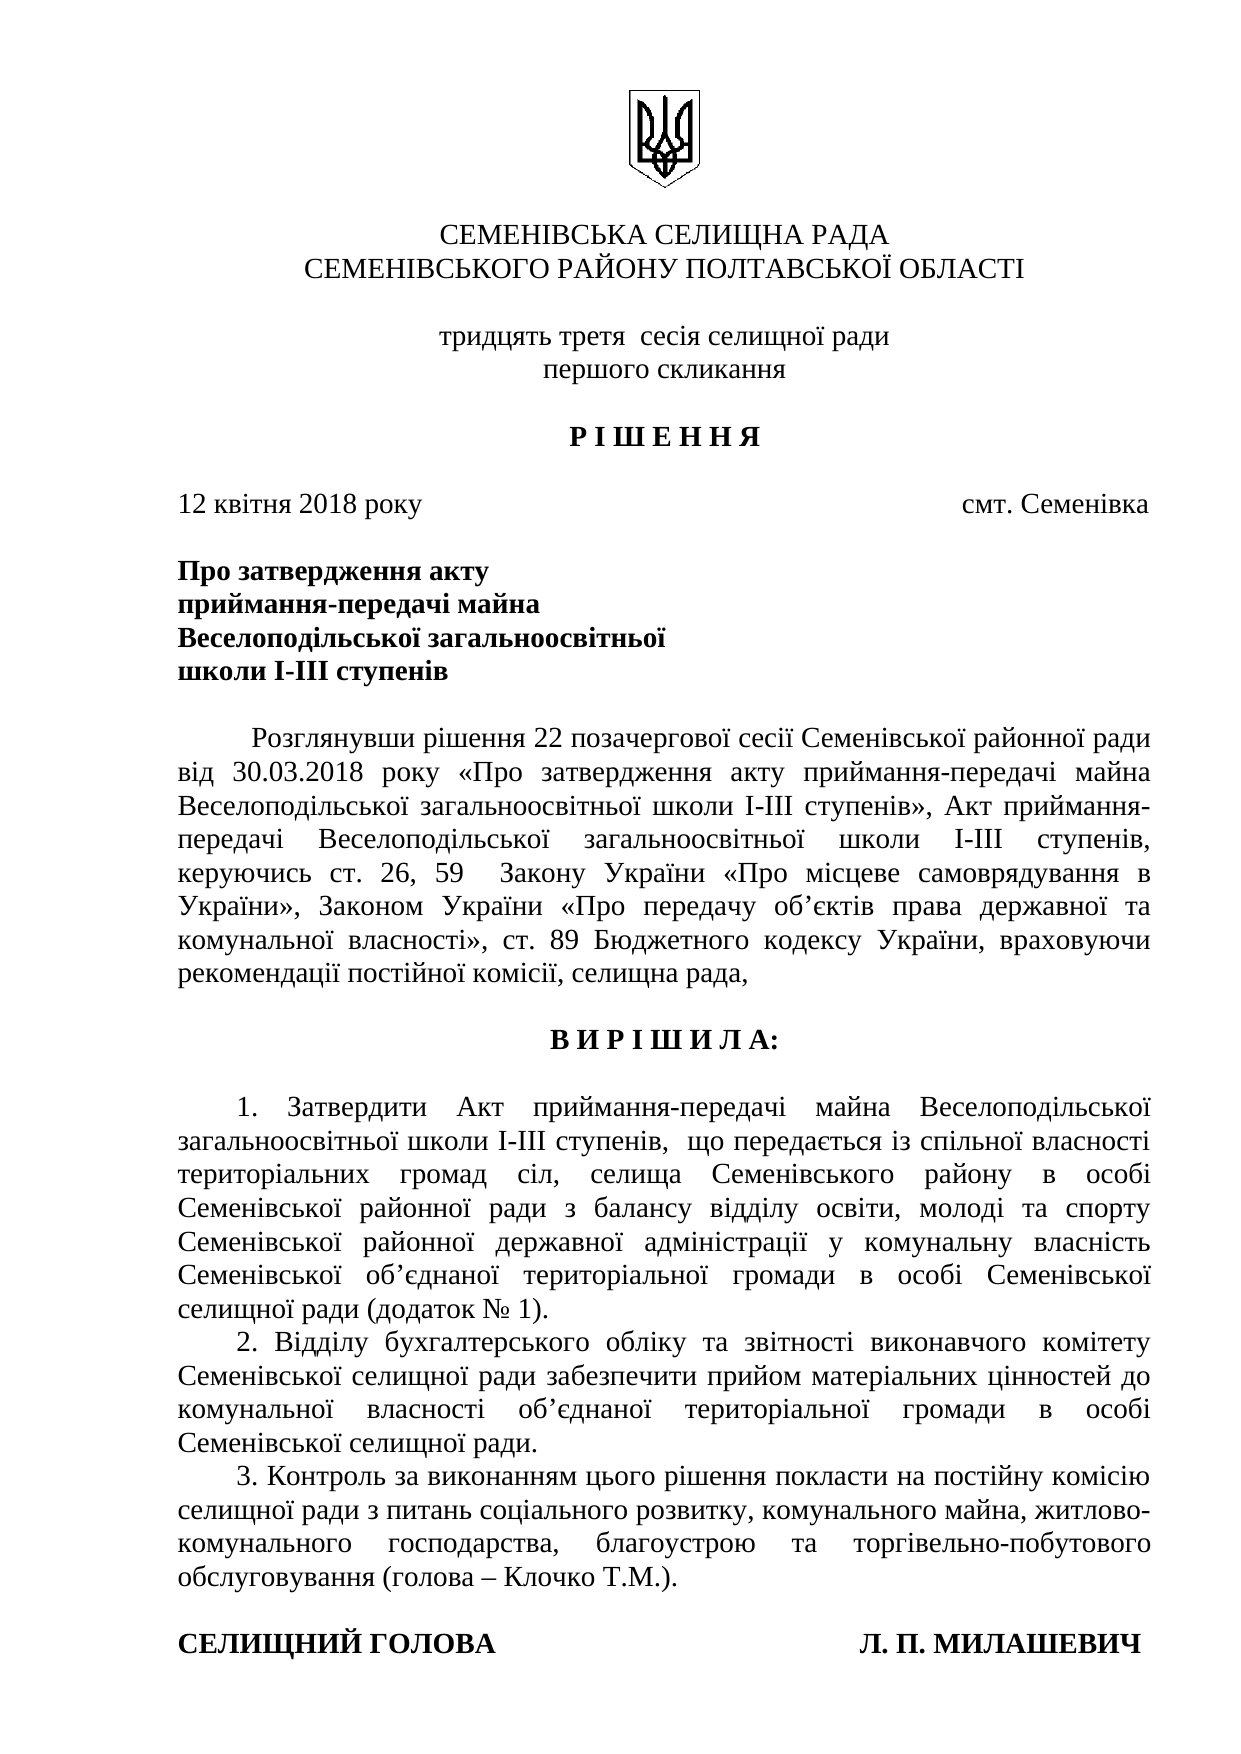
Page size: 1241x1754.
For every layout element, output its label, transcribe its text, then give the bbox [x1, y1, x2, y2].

text першого скликання [177, 352, 1152, 385]
text тридцять третя сесія селищної ради [177, 318, 1152, 352]
text 12 квітня 2018 року смт. Семенівка [177, 486, 1152, 519]
text В И Р І Ш И Л А: [177, 1022, 1152, 1056]
text Р І Ш Е Н Н Я [177, 419, 1152, 452]
picture [627, 88, 702, 189]
text Веселоподільської загальноосвітньої [177, 620, 1152, 653]
text 1. Затвердити Акт приймання-передачі майна Веселоподільської загальноосвітньої школи І-ІІІ ступенів, що передається із спільної власності територіальних громад сіл, селища Семенівського району в особі Семенівської районної ради з балансу відділу освіти, молоді та спорту Семенівської районної державної адміністрації у комунальну власність Семенівської об’єднаної територіальної громади в особі Семенівської селищної ради (додаток № 1). [177, 1089, 1152, 1324]
text Про затвердження акту [177, 553, 1152, 586]
text 3. Контроль за виконанням цього рішення покласти на постійну комісію селищної ради з питань соціального розвитку, комунального майна, житлово-комунального господарства, благоустрою та торгівельно-побутового обслуговування (голова – Клочко Т.М.). [177, 1458, 1152, 1593]
text 2. Відділу бухгалтерського обліку та звітності виконавчого комітету Семенівської селищної ради забезпечити прийом матеріальних цінностей до комунальної власності об’єднаної територіальної громади в особі Семенівської селищної ради. [177, 1324, 1152, 1458]
text Розглянувши рішення 22 позачергової сесії Семенівської районної ради від 30.03.2018 року «Про затвердження акту приймання-передачі майна Веселоподільської загальноосвітньої школи І-ІІІ ступенів», Акт приймання-передачі Веселоподільської загальноосвітньої школи І-ІІІ ступенів, керуючись ст. 26, 59 Закону України «Про місцеве самоврядування в України», Законом України «Про передачу об’єктів права державної та комунальної власності», ст. 89 Бюджетного кодексу України, враховуючи рекомендації постійної комісії, селищна рада, [177, 721, 1152, 989]
text СЕЛИЩНИЙ ГОЛОВА Л. П. МИЛАШЕВИЧ [177, 1626, 1152, 1660]
text СЕМЕНІВСЬКА СЕЛИЩНА РАДА [177, 217, 1152, 251]
text СЕМЕНІВСЬКОГО РАЙОНУ ПОЛТАВСЬКОЇ ОБЛАСТІ [177, 251, 1152, 284]
text школи І-ІІІ ступенів [177, 653, 1152, 687]
text приймання-передачі майна [177, 586, 1152, 620]
